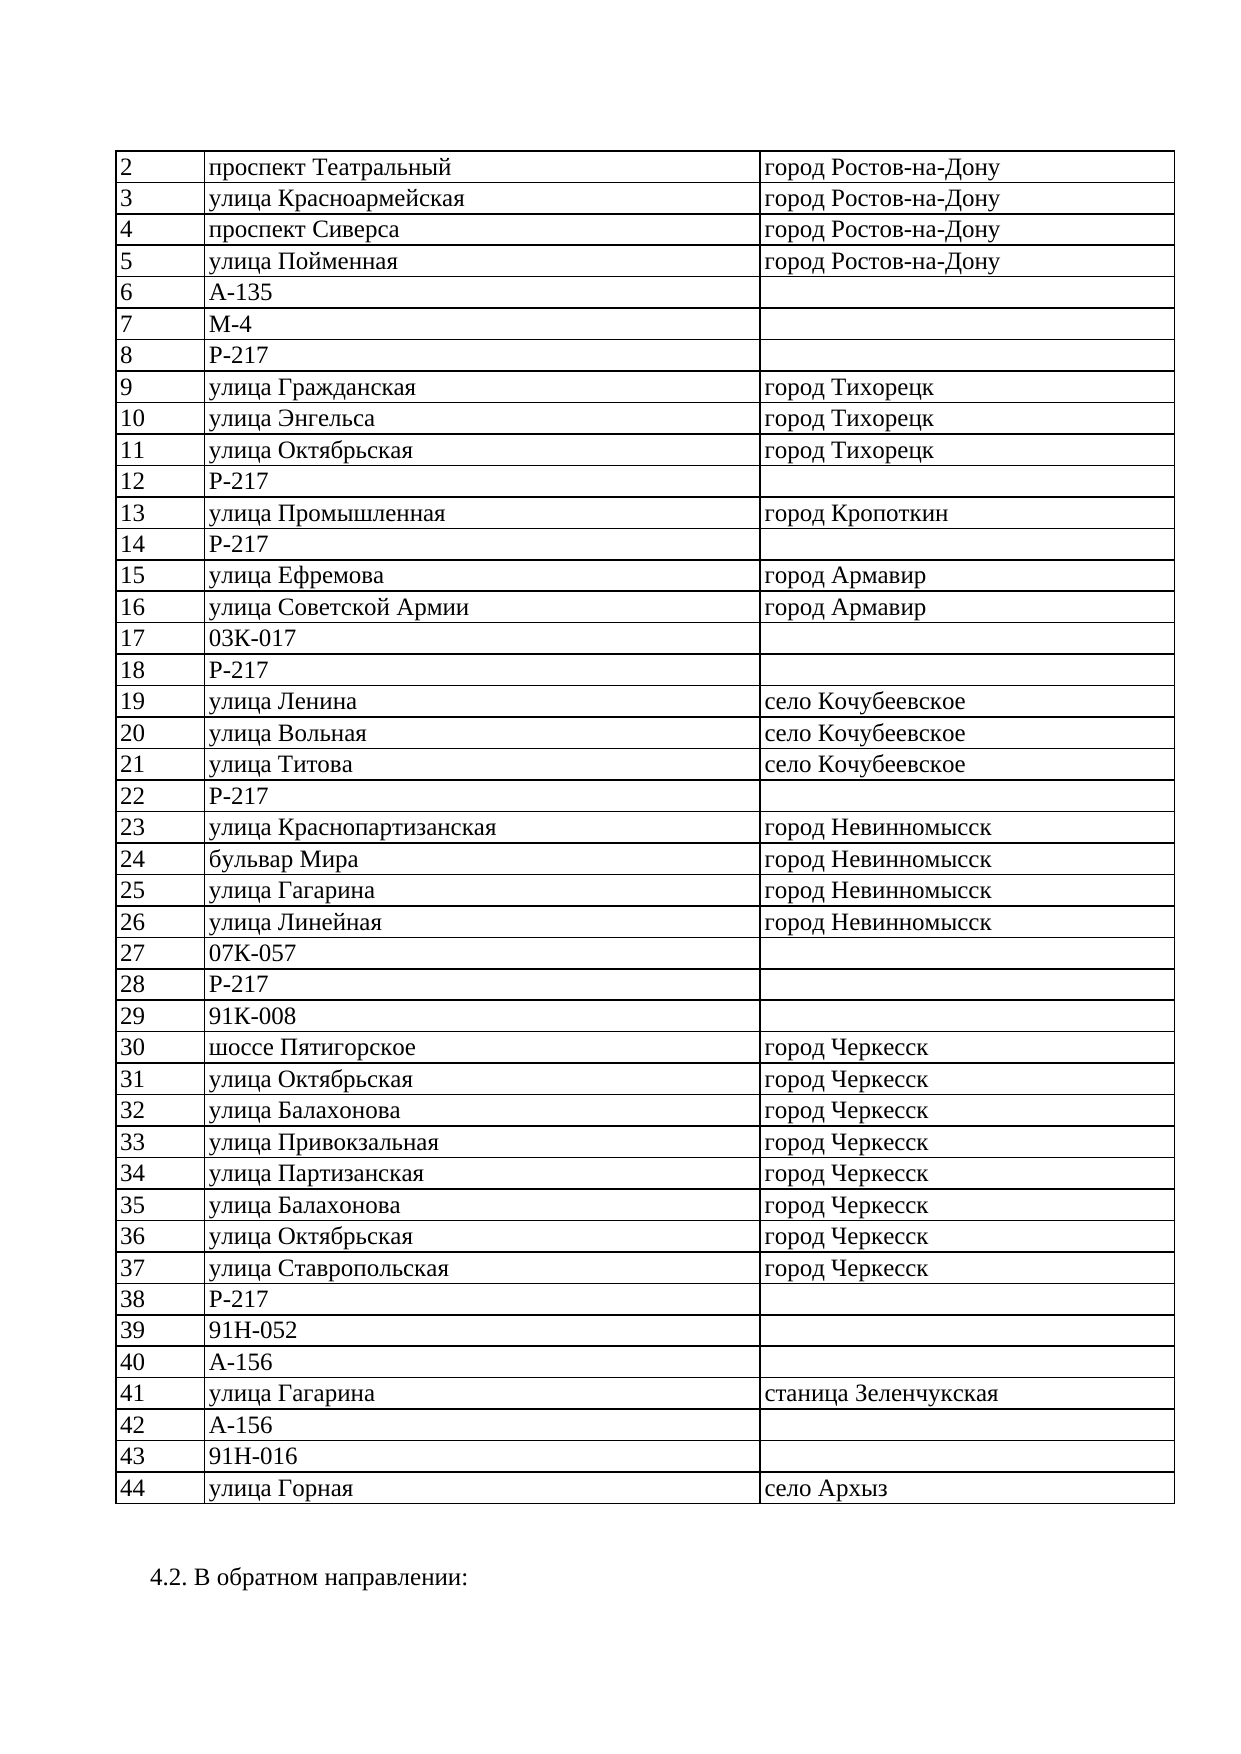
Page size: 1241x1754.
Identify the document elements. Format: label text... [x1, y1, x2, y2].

table_cell [761, 781, 1174, 811]
table_cell 19 [117, 686, 204, 716]
table_cell Р-217 [205, 781, 759, 811]
table_cell город Ростов-на-Дону [761, 183, 1174, 213]
table_cell [761, 970, 1174, 999]
table_cell город Черкесск [761, 1032, 1174, 1062]
table_cell улица Партизанская [205, 1158, 759, 1188]
table_cell проспект Сиверса [205, 215, 759, 244]
table_cell 41 [117, 1378, 204, 1408]
table_cell Р-217 [205, 529, 759, 559]
table_cell [761, 1347, 1174, 1377]
table_cell 10 [117, 403, 204, 433]
table_cell 17 [117, 623, 204, 653]
table_cell 22 [117, 781, 204, 811]
table_cell город Черкесск [761, 1158, 1174, 1188]
table_cell город Ростов-на-Дону [761, 246, 1174, 276]
table_cell 29 [117, 1001, 204, 1031]
table_cell село Архыз [761, 1473, 1174, 1503]
table_cell шоссе Пятигорское [205, 1032, 759, 1062]
table_cell 28 [117, 970, 204, 999]
table_cell 5 [117, 246, 204, 276]
table_cell [761, 1441, 1174, 1471]
table_cell село Кочубеевское [761, 686, 1174, 716]
table_cell Р-217 [205, 340, 759, 370]
table_cell улица Вольная [205, 718, 759, 748]
table_cell улица Балахонова [205, 1095, 759, 1125]
table_cell 15 [117, 561, 204, 590]
table_cell 32 [117, 1095, 204, 1125]
table_cell А-156 [205, 1410, 759, 1440]
text 4.2. В обратном направлении: [150, 1562, 1090, 1591]
table_cell город Черкесск [761, 1221, 1174, 1251]
table_cell [761, 340, 1174, 370]
table_cell [761, 529, 1174, 559]
table_cell улица Советской Армии [205, 592, 759, 622]
table_cell бульвар Мира [205, 844, 759, 873]
table_cell 3 [117, 183, 204, 213]
table_cell 27 [117, 938, 204, 968]
table_cell 23 [117, 812, 204, 842]
table_cell 7 [117, 309, 204, 339]
table_cell город Армавир [761, 592, 1174, 622]
table_cell 36 [117, 1221, 204, 1251]
table_cell [761, 1410, 1174, 1440]
table_cell проспект Театральный [205, 152, 759, 181]
table_cell город Тихорецк [761, 435, 1174, 464]
table_cell 31 [117, 1064, 204, 1094]
table_cell [761, 309, 1174, 339]
table_cell 25 [117, 875, 204, 905]
table_cell улица Октябрьская [205, 435, 759, 464]
table_cell [761, 938, 1174, 968]
table_cell 91Н-016 [205, 1441, 759, 1471]
table_cell улица Краснопартизанская [205, 812, 759, 842]
table_cell Р-217 [205, 970, 759, 999]
table_cell 03К-017 [205, 623, 759, 653]
table_cell [761, 466, 1174, 496]
table_cell 11 [117, 435, 204, 464]
table_cell улица Титова [205, 749, 759, 779]
table_cell город Тихорецк [761, 372, 1174, 402]
table_cell улица Октябрьская [205, 1221, 759, 1251]
table_cell 34 [117, 1158, 204, 1188]
table_cell 14 [117, 529, 204, 559]
table_cell улица Ленина [205, 686, 759, 716]
table_cell город Армавир [761, 561, 1174, 590]
table_cell 8 [117, 340, 204, 370]
table_cell 18 [117, 655, 204, 685]
table_cell улица Ефремова [205, 561, 759, 590]
table_cell 30 [117, 1032, 204, 1062]
table_cell город Невинномысск [761, 844, 1174, 873]
table_cell [761, 277, 1174, 307]
table_cell 24 [117, 844, 204, 873]
table_cell улица Гагарина [205, 1378, 759, 1408]
table_cell улица Ставропольская [205, 1253, 759, 1282]
table_cell Р-217 [205, 655, 759, 685]
table_cell село Кочубеевское [761, 718, 1174, 748]
table_cell город Черкесск [761, 1095, 1174, 1125]
table_cell [761, 1001, 1174, 1031]
table_cell 91К-008 [205, 1001, 759, 1031]
table_cell 9 [117, 372, 204, 402]
table_cell [761, 1284, 1174, 1314]
table_cell А-135 [205, 277, 759, 307]
table_cell Р-217 [205, 1284, 759, 1314]
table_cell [761, 152, 1174, 181]
table_cell 91Н-052 [205, 1316, 759, 1345]
table_cell улица Октябрьская [205, 1064, 759, 1094]
table_cell [761, 655, 1174, 685]
table_cell 43 [117, 1441, 204, 1471]
table_cell город Черкесск [761, 1253, 1174, 1282]
table_cell 12 [117, 466, 204, 496]
table_cell 44 [117, 1473, 204, 1503]
table_cell город Черкесск [761, 1064, 1174, 1094]
table_cell 20 [117, 718, 204, 748]
table_cell 40 [117, 1347, 204, 1377]
table_cell [761, 623, 1174, 653]
table_cell улица Линейная [205, 907, 759, 936]
table_cell село Кочубеевское [761, 749, 1174, 779]
table_cell 6 [117, 277, 204, 307]
table_cell город Невинномысск [761, 875, 1174, 905]
table_cell город Невинномысск [761, 812, 1174, 842]
table_cell город Черкесск [761, 1127, 1174, 1157]
table_cell улица Балахонова [205, 1190, 759, 1219]
table_cell город Ростов-на-Дону [761, 215, 1174, 244]
table_cell 4 [117, 215, 204, 244]
table_cell станица Зеленчукская [761, 1378, 1174, 1408]
table_cell город Черкесск [761, 1190, 1174, 1219]
table_cell А-156 [205, 1347, 759, 1377]
table_cell город Кропоткин [761, 498, 1174, 527]
table_cell улица Промышленная [205, 498, 759, 527]
table_cell улица Гражданская [205, 372, 759, 402]
table_cell 16 [117, 592, 204, 622]
table_cell 37 [117, 1253, 204, 1282]
table_cell 2 [117, 152, 204, 181]
table_cell 39 [117, 1316, 204, 1345]
table_cell улица Пойменная [205, 246, 759, 276]
table_cell улица Красноармейская [205, 183, 759, 213]
table_cell М-4 [205, 309, 759, 339]
table_cell улица Гагарина [205, 875, 759, 905]
table_cell 07К-057 [205, 938, 759, 968]
table_cell 33 [117, 1127, 204, 1157]
table_cell 38 [117, 1284, 204, 1314]
table_cell [761, 1316, 1174, 1345]
table_cell 26 [117, 907, 204, 936]
table_cell улица Привокзальная [205, 1127, 759, 1157]
table_cell 42 [117, 1410, 204, 1440]
table_cell 13 [117, 498, 204, 527]
table_cell город Невинномысск [761, 907, 1174, 936]
table_cell город Тихорецк [761, 403, 1174, 433]
table_cell 21 [117, 749, 204, 779]
table_cell Р-217 [205, 466, 759, 496]
table_cell улица Горная [205, 1473, 759, 1503]
table_cell 35 [117, 1190, 204, 1219]
table_cell улица Энгельса [205, 403, 759, 433]
